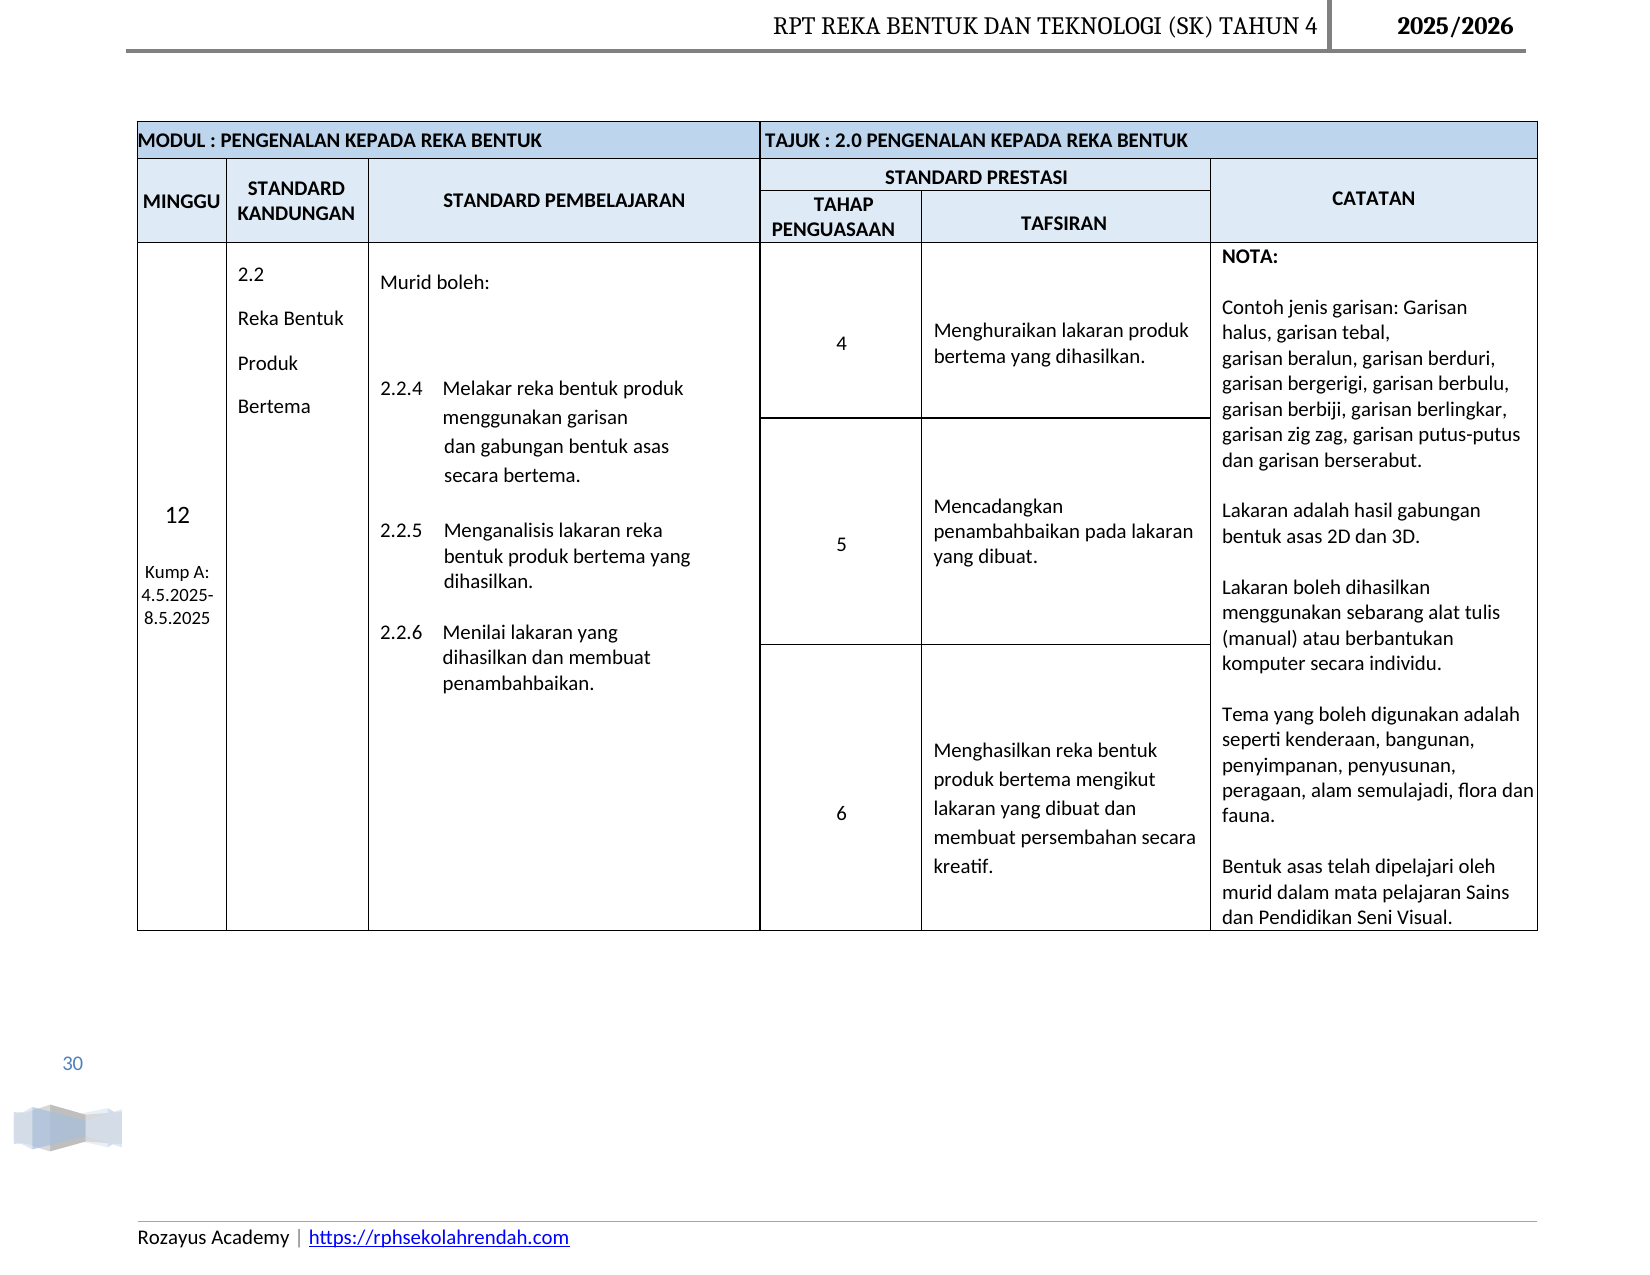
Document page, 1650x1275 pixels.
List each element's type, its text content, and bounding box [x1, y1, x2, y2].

table_cell Murid boleh: Melakar reka bentuk produk menggunakan garisan dan gabungan bentuk asas secara bertema. Menganalisis lakaran reka bentuk produk bertema yang dihasilkan. Menilai lakaran yang dihasilkan dan membuat penambahbaikan. [369, 243, 759, 930]
table_cell 12 Kump A: 4.5.2025-8.5.2025 [138, 243, 226, 930]
table_cell STANDARD PEMBELAJARAN [369, 159, 759, 242]
table_cell STANDARD KANDUNGAN [227, 159, 368, 242]
table_cell CATATAN [1211, 159, 1537, 242]
table_cell Menghuraikan lakaran produk bertema yang dihasilkan. [922, 243, 1210, 417]
table_cell 6 [761, 645, 921, 930]
table_cell TAHAP PENGUASAAN [761, 191, 921, 242]
table_cell 4 [761, 243, 921, 417]
table_header MODUL : PENGENALAN KEPADA REKA BENTUK [138, 122, 759, 158]
table_header TAJUK : 2.0 PENGENALAN KEPADA REKA BENTUK [761, 122, 1537, 158]
table_cell TAFSIRAN [922, 191, 1210, 242]
table_cell STANDARD PRESTASI [761, 159, 1210, 190]
table_cell 2.2 Reka Bentuk Produk Bertema [227, 243, 368, 930]
table_cell 5 [761, 419, 921, 643]
table_cell MINGGU [138, 159, 226, 242]
table_cell Mencadangkan penambahbaikan pada lakaran yang dibuat. [922, 419, 1210, 643]
table_cell Menghasilkan reka bentuk produk bertema mengikut lakaran yang dibuat dan membuat persembahan secara kreatif. [922, 645, 1210, 930]
